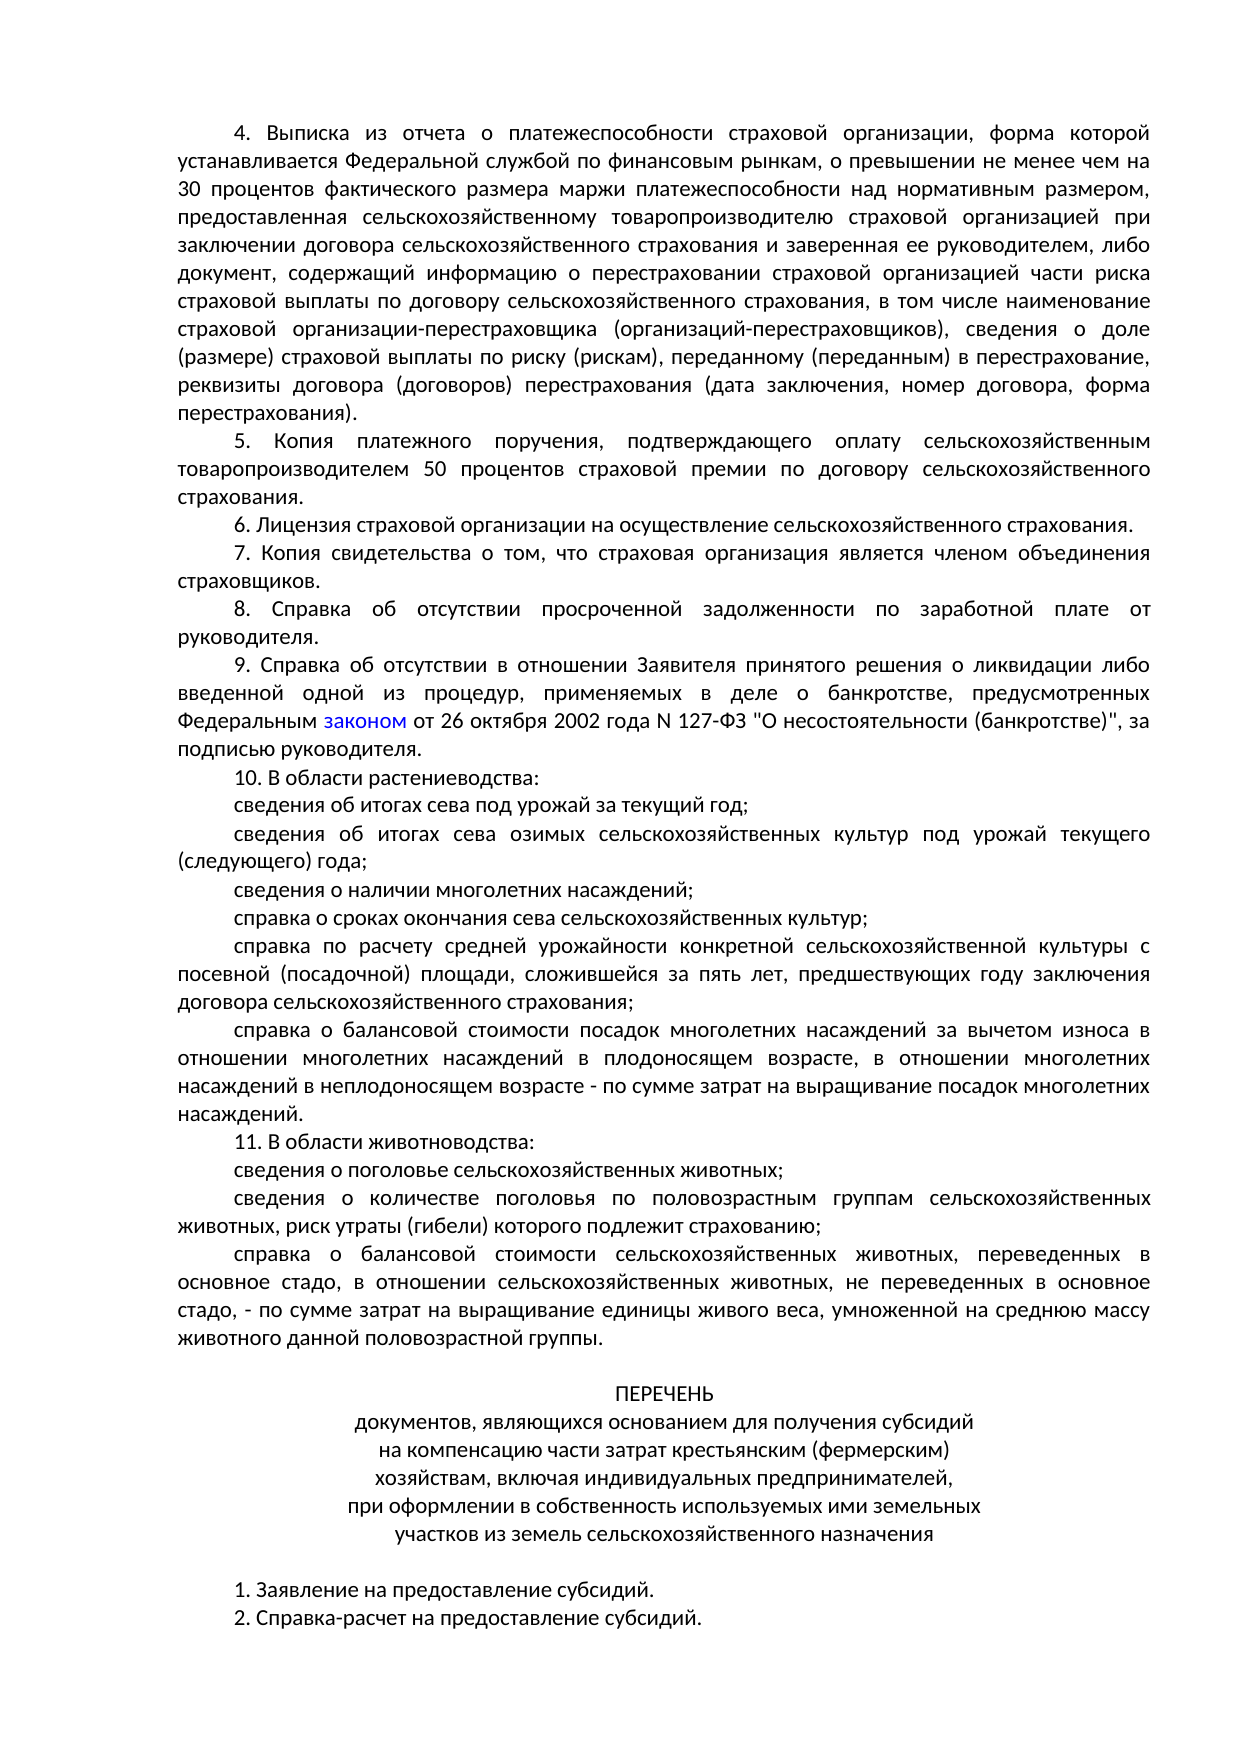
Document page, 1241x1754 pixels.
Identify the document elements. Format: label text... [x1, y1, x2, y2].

text сведения о наличии многолетних насаждений; [177, 875, 1152, 903]
text 10. В области растениеводства: [177, 763, 1152, 791]
text справка по расчету средней урожайности конкретной сельскохозяйственной культуры с посевной (посадочной) площади, сложившейся за пять лет, предшествующих году заключения договора сельскохозяйственного страхования; [177, 931, 1152, 1015]
text хозяйствам, включая индивидуальных предпринимателей, [177, 1463, 1152, 1491]
text 4. Выписка из отчета о платежеспособности страховой организации, форма которой устанавливается Федеральной службой по финансовым рынкам, о превышении не менее чем на 30 процентов фактического размера маржи платежеспособности над нормативным размером, предоставленная сельскохозяйственному товаропроизводителю страховой организацией при заключении договора сельскохозяйственного страхования и заверенная ее руководителем, либо документ, содержащий информацию о перестраховании страховой организацией части риска страховой выплаты по договору сельскохозяйственного страхования, в том числе наименование страховой организации-перестраховщика (организаций-перестраховщиков), сведения о доле (размере) страховой выплаты по риску (рискам), переданному (переданным) в перестрахование, реквизиты договора (договоров) перестрахования (дата заключения, номер договора, форма перестрахования). [177, 118, 1152, 426]
text 8. Справка об отсутствии просроченной задолженности по заработной плате от руководителя. [177, 594, 1152, 651]
text 5. Копия платежного поручения, подтверждающего оплату сельскохозяйственным товаропроизводителем 50 процентов страховой премии по договору сельскохозяйственного страхования. [177, 426, 1152, 510]
text ПЕРЕЧЕНЬ [177, 1379, 1152, 1407]
text справка о балансовой стоимости посадок многолетних насаждений за вычетом износа в отношении многолетних насаждений в плодоносящем возрасте, в отношении многолетних насаждений в неплодоносящем возрасте - по сумме затрат на выращивание посадок многолетних насаждений. [177, 1015, 1152, 1127]
text 1. Заявление на предоставление субсидий. [177, 1575, 1152, 1603]
text 7. Копия свидетельства о том, что страховая организация является членом объединения страховщиков. [177, 538, 1152, 594]
text участков из земель сельскохозяйственного назначения [177, 1519, 1152, 1547]
text при оформлении в собственность используемых ими земельных [177, 1491, 1152, 1519]
text сведения о количестве поголовья по половозрастным группам сельскохозяйственных животных, риск утраты (гибели) которого подлежит страхованию; [177, 1183, 1152, 1239]
text сведения об итогах сева озимых сельскохозяйственных культур под урожай текущего (следующего) года; [177, 819, 1152, 875]
text документов, являющихся основанием для получения субсидий [177, 1407, 1152, 1435]
text сведения о поголовье сельскохозяйственных животных; [177, 1155, 1152, 1183]
text сведения об итогах сева под урожай за текущий год; [177, 791, 1152, 819]
text справка о балансовой стоимости сельскохозяйственных животных, переведенных в основное стадо, в отношении сельскохозяйственных животных, не переведенных в основное стадо, - по сумме затрат на выращивание единицы живого веса, умноженной на среднюю массу животного данной половозрастной группы. [177, 1239, 1152, 1351]
text на компенсацию части затрат крестьянским (фермерским) [177, 1435, 1152, 1463]
text 9. Справка об отсутствии в отношении Заявителя принятого решения о ликвидации либо введенной одной из процедур, применяемых в деле о банкротстве, предусмотренных Федеральным законом от 26 октября 2002 года N 127-ФЗ "О несостоятельности (банкротстве)", за подписью руководителя. [177, 651, 1152, 763]
text 2. Справка-расчет на предоставление субсидий. [177, 1603, 1152, 1631]
text 6. Лицензия страховой организации на осуществление сельскохозяйственного страхования. [177, 510, 1152, 538]
text 11. В области животноводства: [177, 1127, 1152, 1155]
text справка о сроках окончания сева сельскохозяйственных культур; [177, 903, 1152, 931]
